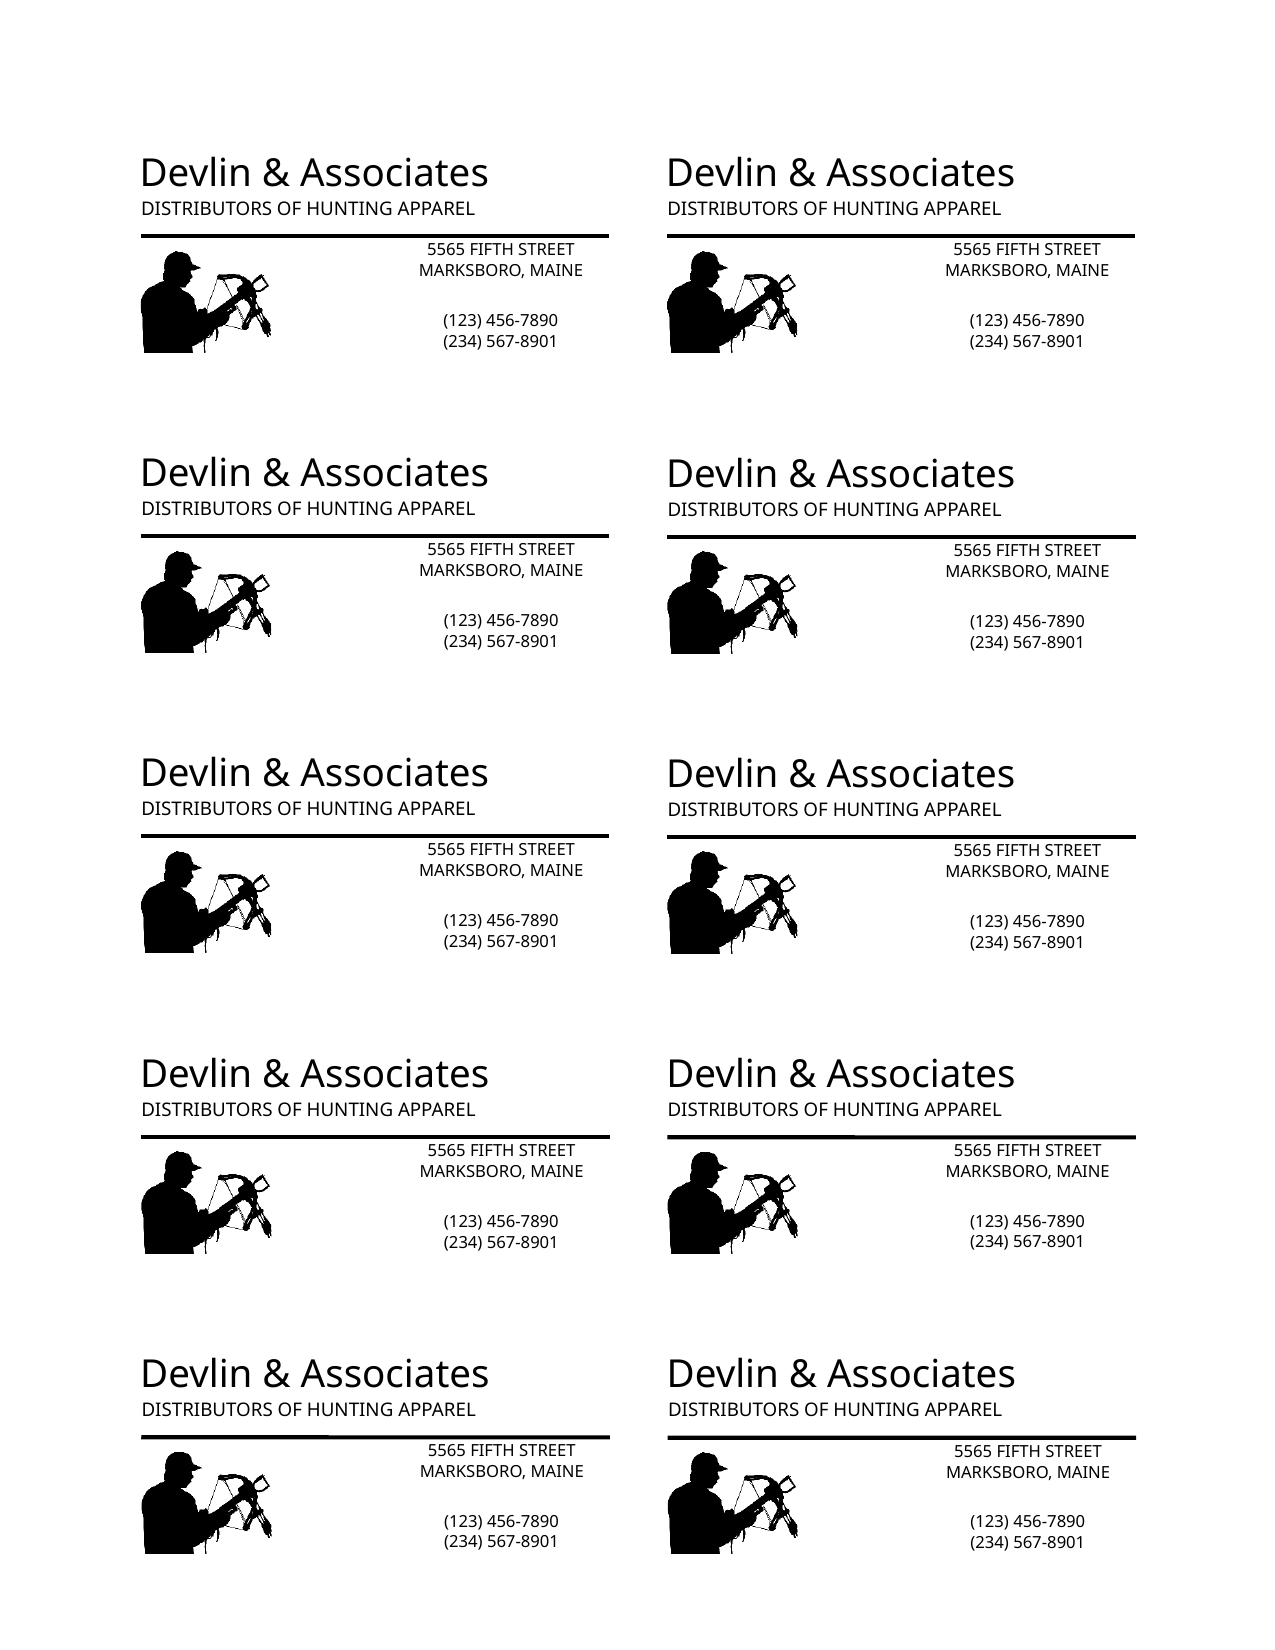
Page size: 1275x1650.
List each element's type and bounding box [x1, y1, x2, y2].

picture [667, 1452, 798, 1554]
picture [140, 251, 271, 353]
picture [667, 851, 798, 954]
picture [141, 1151, 272, 1254]
picture [141, 551, 272, 653]
picture [667, 551, 798, 654]
picture [667, 1152, 798, 1254]
picture [141, 1452, 272, 1554]
picture [667, 251, 798, 353]
picture [141, 851, 272, 953]
